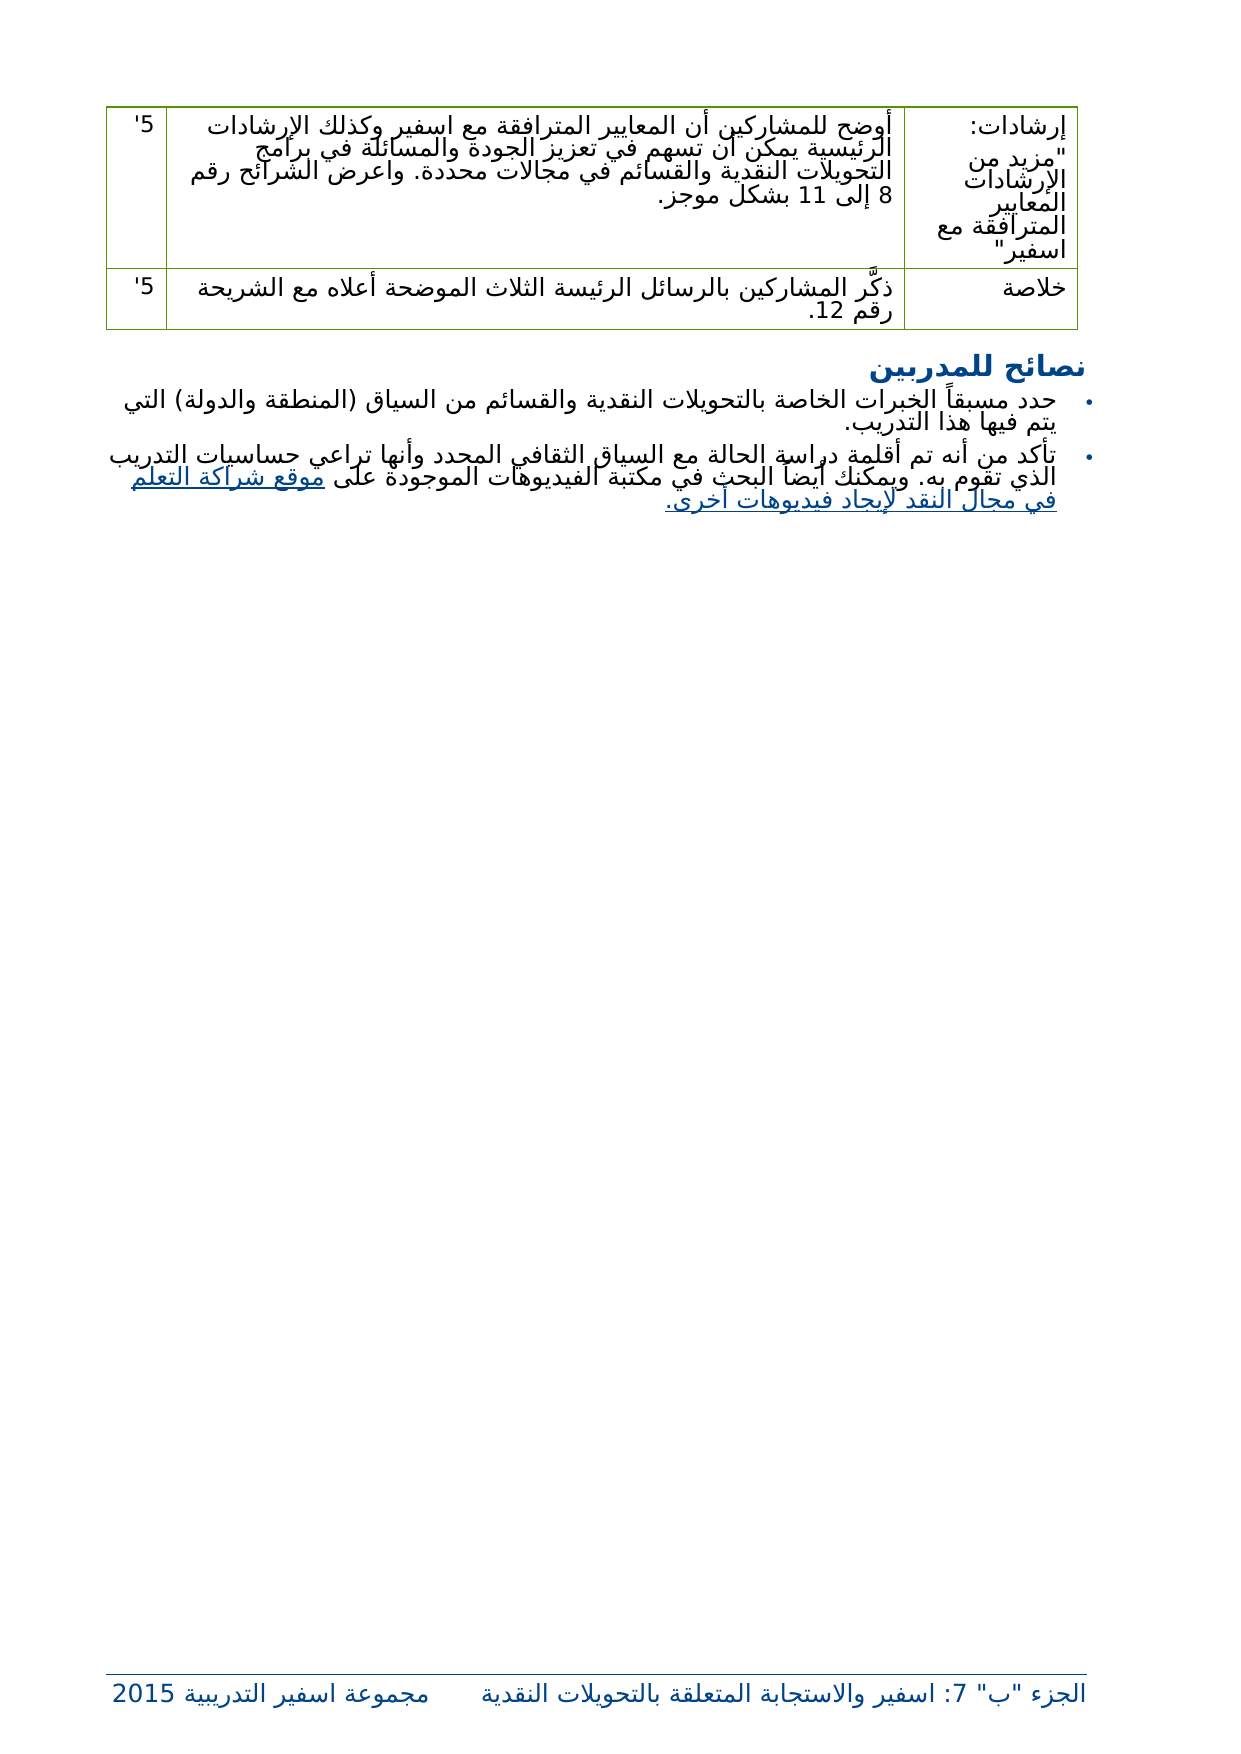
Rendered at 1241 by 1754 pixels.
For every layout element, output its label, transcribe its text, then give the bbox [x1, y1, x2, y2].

table_cell أوضح للمشاركين أن المعايير المترافقة مع اسفير وكذلك الإرشادات الرئيسية يمكن أن تسهم في تعزيز الجودة والمسائلة في برامج التحويلات النقدية والقسائم في مجالات محددة. واعرض الشرائح رقم 8 إلى 11 بشكل موجز. [167, 108, 904, 268]
table_cell خلاصة [905, 269, 1077, 328]
table_cell إرشادات: "مزيد من الإرشادات المعايير المترافقة مع اسفير" [905, 108, 1077, 268]
table_cell ذكَّر المشاركين بالرسائل الرئيسة الثلاث الموضحة أعلاه مع الشريحة رقم 12. [167, 269, 904, 328]
table_cell 5' [107, 108, 166, 268]
text حدد مسبقاً الخبرات الخاصة بالتحويلات النقدية والقسائم من السياق (المنطقة والدولة) التي يتم فيها هذا التدريب. [106, 390, 1087, 437]
table_cell 5' [107, 269, 166, 328]
text تأكد من أنه تم أقلمة دراسة الحالة مع السياق الثقافي المحدد وأنها تراعي حساسيات التدريب الذي تقوم به. ويمكنك أيضاً البحث في مكتبة الفيديوهات الموجودة على موقع شراكة التعلم في مجال النقد لإيجاد فيديوهات أخرى. [106, 445, 1087, 515]
subtitle نصائح للمدربين [106, 354, 1087, 382]
